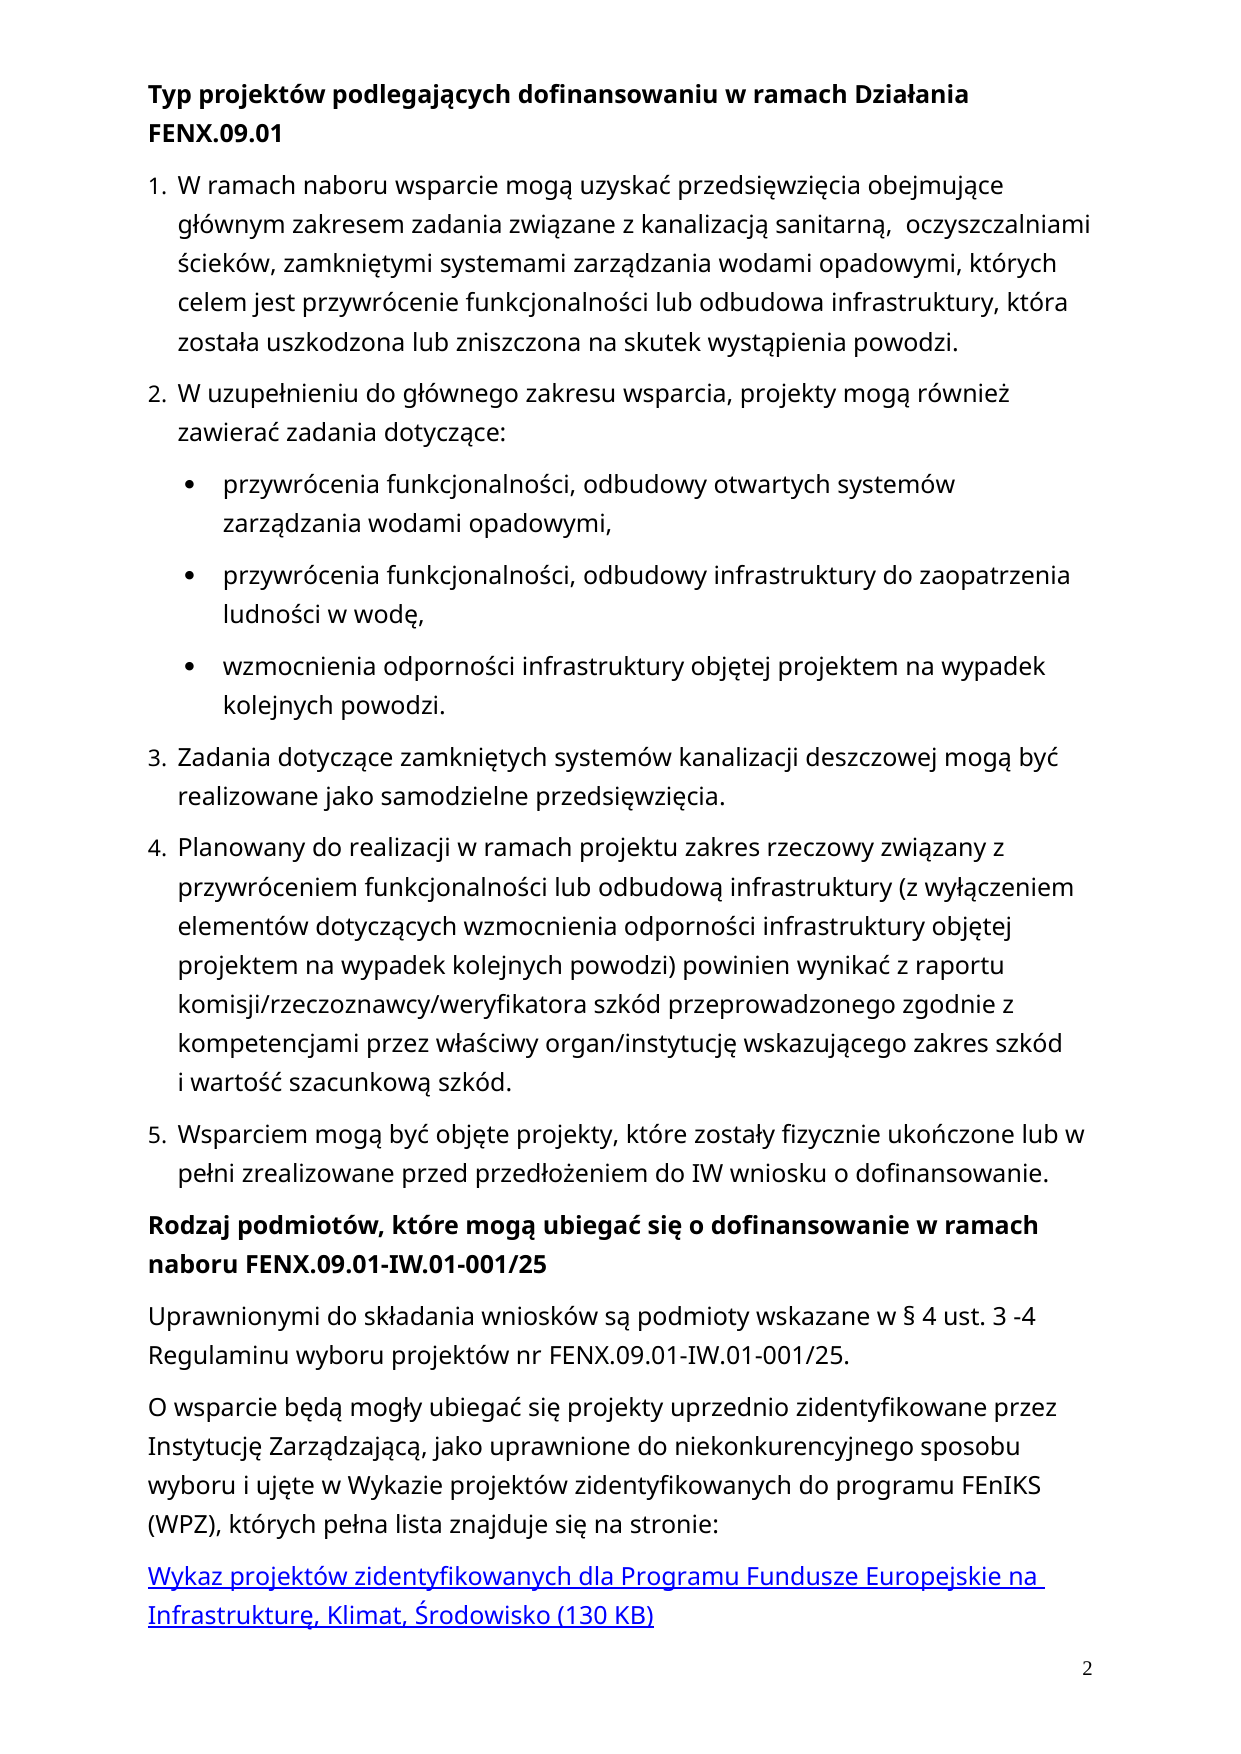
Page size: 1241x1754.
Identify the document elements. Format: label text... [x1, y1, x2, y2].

list W uzupełnieniu do głównego zakresu wsparcia, projekty mogą również zawierać zadania dotyczące: [148, 376, 1092, 449]
text Wykaz projektów zidentyfikowanych dla Programu Fundusze Europejskie na Infrastrukturę, Klimat, Środowisko (130 KB) [148, 1558, 1092, 1632]
subtitle Typ projektów podlegających dofinansowaniu w ramach Działania FENX.09.01 [148, 77, 1092, 150]
list przywrócenia funkcjonalności, odbudowy infrastruktury do zaopatrzenia ludności w wodę, [185, 558, 1092, 631]
list Zadania dotyczące zamkniętych systemów kanalizacji deszczowej mogą być realizowane jako samodzielne przedsięwzięcia. [148, 739, 1092, 812]
list W ramach naboru wsparcie mogą uzyskać przedsięwzięcia obejmujące głównym zakresem zadania związane z kanalizacją sanitarną, oczyszczalniami ścieków, zamkniętymi systemami zarządzania wodami opadowymi, których celem jest przywrócenie funkcjonalności lub odbudowa infrastruktury, która została uszkodzona lub zniszczona na skutek wystąpienia powodzi. [148, 168, 1092, 358]
list przywrócenia funkcjonalności, odbudowy otwartych systemów zarządzania wodami opadowymi, [185, 467, 1092, 540]
list Wsparciem mogą być objęte projekty, które zostały fizycznie ukończone lub w pełni zrealizowane przed przedłożeniem do IW wniosku o dofinansowanie. [148, 1117, 1092, 1190]
list wzmocnienia odporności infrastruktury objętej projektem na wypadek kolejnych powodzi. [185, 648, 1092, 722]
text O wsparcie będą mogły ubiegać się projekty uprzednio zidentyfikowane przez Instytucję Zarządzającą, jako uprawnione do niekonkurencyjnego sposobu wyboru i ujęte w Wykazie projektów zidentyfikowanych do programu FEnIKS (WPZ), których pełna lista znajduje się na stronie: [148, 1389, 1092, 1541]
list Planowany do realizacji w ramach projektu zakres rzeczowy związany z przywróceniem funkcjonalności lub odbudową infrastruktury (z wyłączeniem elementów dotyczących wzmocnienia odporności infrastruktury objętej projektem na wypadek kolejnych powodzi) powinien wynikać z raportu komisji/rzeczoznawcy/weryfikatora szkód przeprowadzonego zgodnie z kompetencjami przez właściwy organ/instytucję wskazującego zakres szkód i wartość szacunkową szkód. [148, 830, 1092, 1099]
text Uprawnionymi do składania wniosków są podmioty wskazane w § 4 ust. 3 -4 Regulaminu wyboru projektów nr FENX.09.01-IW.01-001/25. [148, 1298, 1092, 1372]
subtitle Rodzaj podmiotów, które mogą ubiegać się o dofinansowanie w ramach naboru FENX.09.01-IW.01-001/25 [148, 1208, 1092, 1281]
